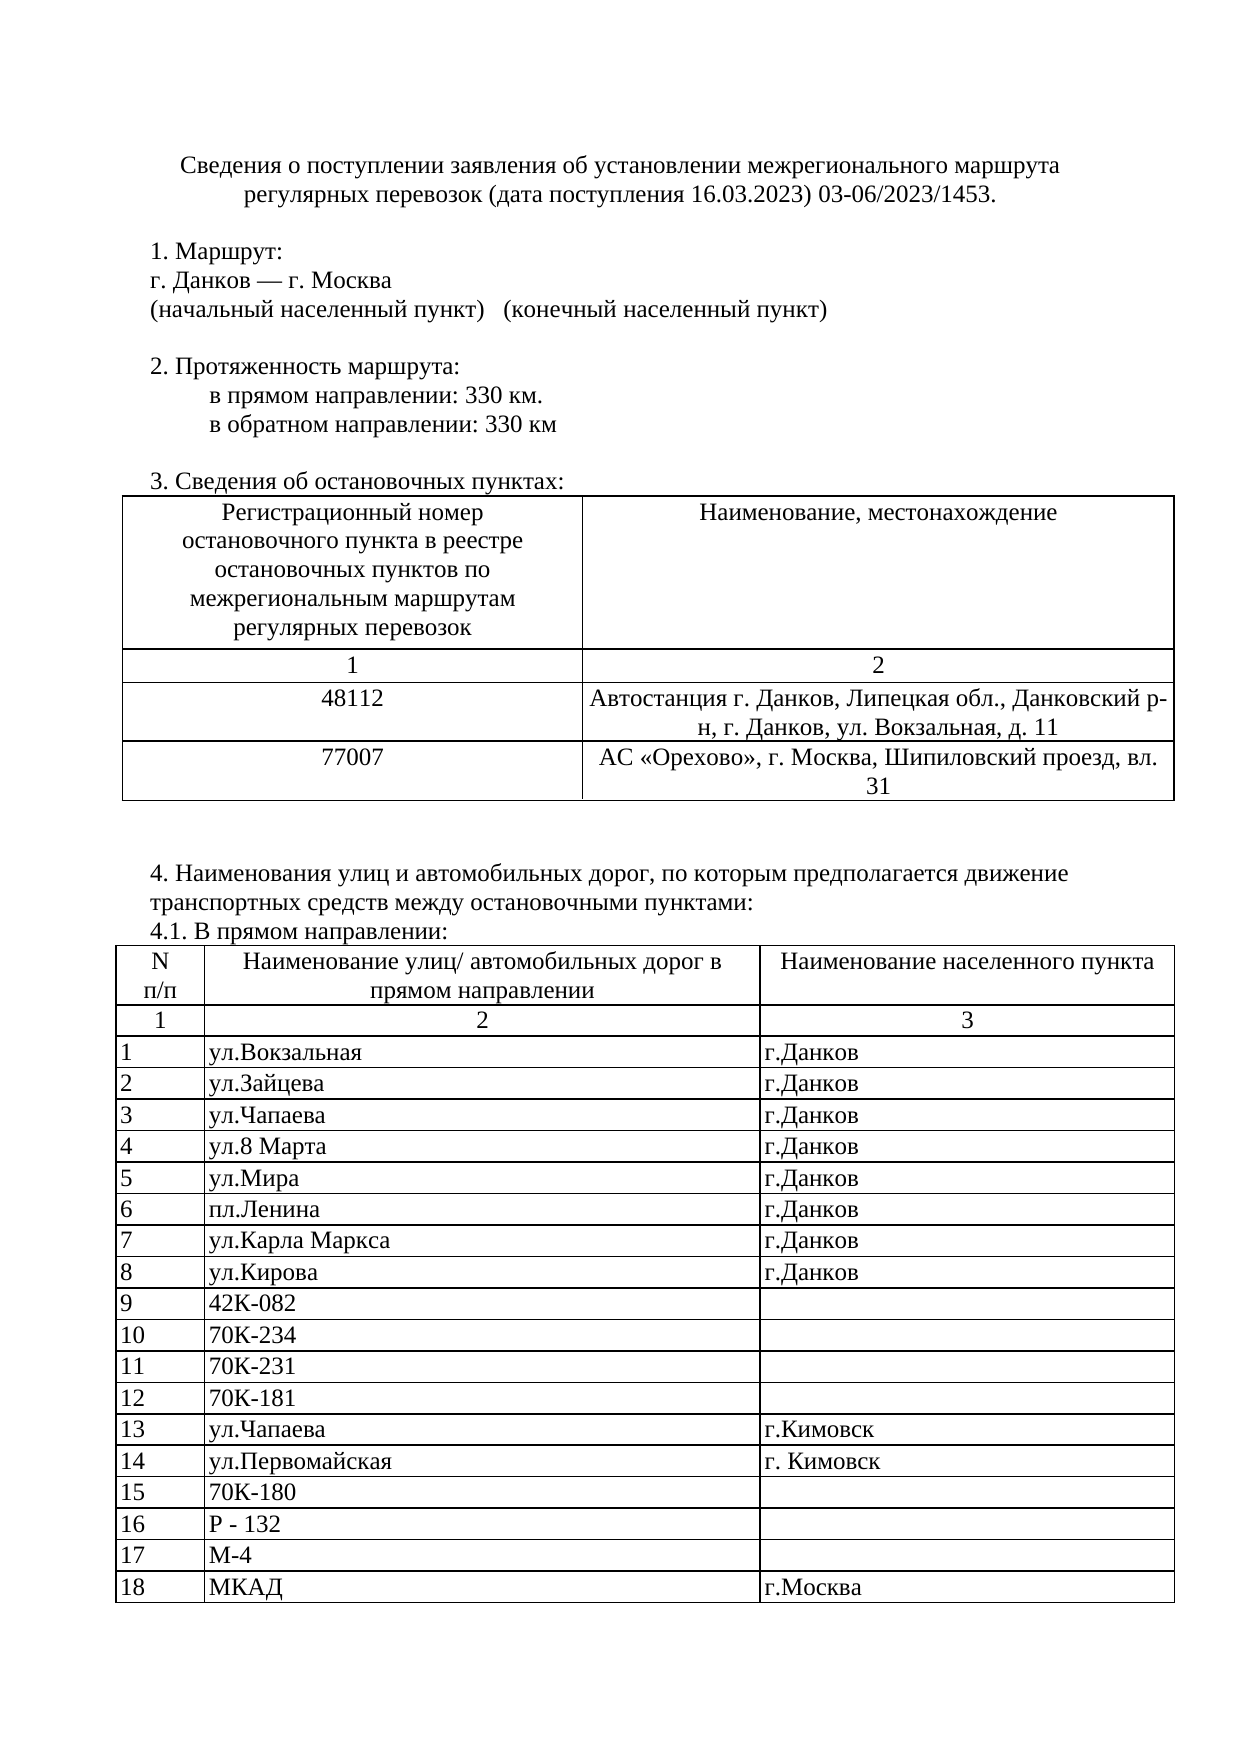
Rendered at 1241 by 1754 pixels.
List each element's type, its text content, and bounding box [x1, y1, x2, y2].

table_cell г.Данков [761, 1100, 1174, 1130]
table_cell 42К-082 [205, 1289, 759, 1318]
table_cell 8 [117, 1257, 204, 1287]
table_cell 3 [117, 1100, 204, 1130]
table_cell 2 [205, 1006, 759, 1035]
text (начальный населенный пункт) (конечный населенный пункт) [150, 294, 1090, 322]
table_header Наименование населенного пункта [761, 946, 1174, 1004]
table_cell г.Данков [761, 1068, 1174, 1098]
table_cell М-4 [205, 1540, 759, 1570]
table_cell [761, 1509, 1174, 1539]
table_cell ул.Вокзальная [205, 1037, 759, 1067]
table_cell ул.Первомайская [205, 1446, 759, 1476]
table_cell г.Данков [761, 1226, 1174, 1256]
table_cell 2 [583, 650, 1173, 681]
table_cell 70К-234 [205, 1320, 759, 1350]
table_cell 15 [117, 1477, 204, 1507]
table_cell 14 [117, 1446, 204, 1476]
table_cell ул.Чапаева [205, 1100, 759, 1130]
table_cell 18 [117, 1572, 204, 1602]
table_cell [761, 1289, 1174, 1318]
text Сведения о поступлении заявления об установлении межрегионального маршрута регулярных перевозок (дата поступления 16.03.2023) 03-06/2023/1453. [150, 150, 1090, 207]
table_cell 10 [117, 1320, 204, 1350]
table_cell г.Данков [761, 1037, 1174, 1067]
table_cell [761, 1477, 1174, 1507]
table_cell АС «Орехово», г. Москва, Шипиловский проезд, вл. 31 [583, 742, 1173, 799]
table_cell 16 [117, 1509, 204, 1539]
table_cell г. Кимовск [761, 1446, 1174, 1476]
table_cell г.Данков [761, 1194, 1174, 1224]
table_cell 3 [761, 1006, 1174, 1035]
table_cell ул.Чапаева [205, 1415, 759, 1444]
table_cell 70К-180 [205, 1477, 759, 1507]
table_cell 1 [123, 650, 582, 681]
table_cell ул.Кирова [205, 1257, 759, 1287]
table_cell пл.Ленина [205, 1194, 759, 1224]
table_cell 9 [117, 1289, 204, 1318]
table_cell МКАД [205, 1572, 759, 1602]
table_cell 4 [117, 1131, 204, 1161]
table_cell [761, 1540, 1174, 1570]
text г. Данков — г. Москва [150, 265, 1090, 294]
table_cell ул.Мира [205, 1163, 759, 1193]
text 4.1. В прямом направлении: [150, 916, 1090, 945]
text 2. Протяженность маршрута: [150, 351, 1090, 380]
text в прямом направлении: 330 км. [150, 380, 1090, 409]
table_cell г.Данков [761, 1257, 1174, 1287]
table_cell ул.8 Марта [205, 1131, 759, 1161]
table_cell 11 [117, 1352, 204, 1381]
table_header Регистрационный номер остановочного пункта в реестре остановочных пунктов по межрегиональным маршрутам регулярных перевозок [123, 497, 582, 648]
text в обратном направлении: 330 км [150, 409, 1090, 437]
table_cell 12 [117, 1383, 204, 1413]
table_cell г.Данков [761, 1163, 1174, 1193]
table_cell 70К-181 [205, 1383, 759, 1413]
table_cell 1 [117, 1037, 204, 1067]
table_header N п/п [117, 946, 204, 1004]
table_cell 77007 [123, 742, 582, 799]
text 1. Маршрут: [150, 236, 1090, 265]
table_cell Автостанция г. Данков, Липецкая обл., Данковский р-н, г. Данков, ул. Вокзальная, д. 11 [583, 683, 1173, 740]
table_cell [761, 1320, 1174, 1350]
table_header Наименование улиц/ автомобильных дорог в прямом направлении [205, 946, 759, 1004]
table_cell 6 [117, 1194, 204, 1224]
text 3. Сведения об остановочных пунктах: [150, 466, 1090, 495]
text 4. Наименования улиц и автомобильных дорог, по которым предполагается движение транспортных средств между остановочными пунктами: [150, 858, 1090, 916]
table_cell 13 [117, 1415, 204, 1444]
table_cell г.Данков [761, 1131, 1174, 1161]
table_cell 17 [117, 1540, 204, 1570]
table_cell 1 [117, 1006, 204, 1035]
table_cell ул.Зайцева [205, 1068, 759, 1098]
table_cell 48112 [123, 683, 582, 740]
table_cell [761, 1383, 1174, 1413]
table_cell Р - 132 [205, 1509, 759, 1539]
table_cell ул.Карла Маркса [205, 1226, 759, 1256]
table_cell [761, 1352, 1174, 1381]
table_cell 5 [117, 1163, 204, 1193]
table_cell 7 [117, 1226, 204, 1256]
table_cell 2 [117, 1068, 204, 1098]
table_cell г.Москва [761, 1572, 1174, 1602]
table_cell 70К-231 [205, 1352, 759, 1381]
table_cell г.Кимовск [761, 1415, 1174, 1444]
table_header Наименование, местонахождение [583, 497, 1173, 648]
